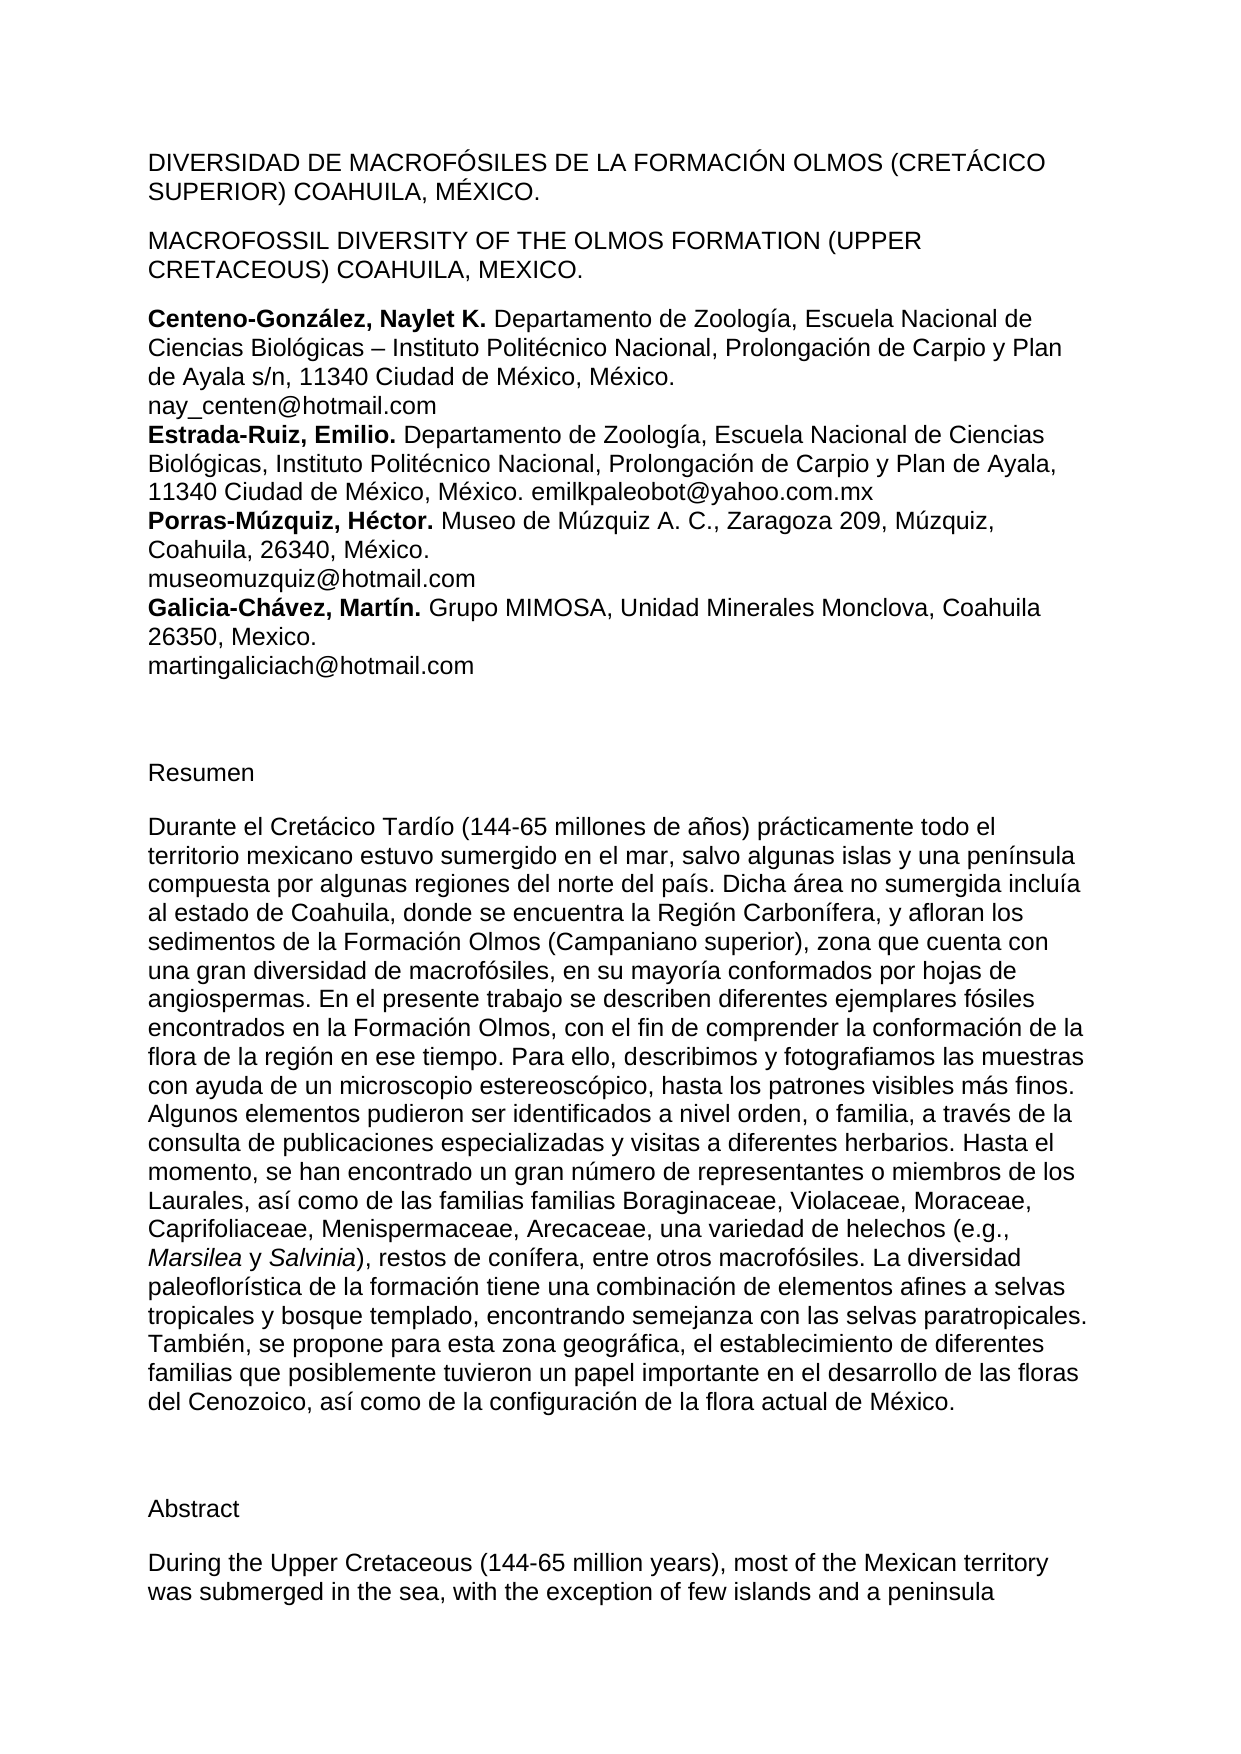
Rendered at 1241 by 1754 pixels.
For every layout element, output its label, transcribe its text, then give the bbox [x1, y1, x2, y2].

text Abstract [148, 1494, 1092, 1523]
text Resumen [148, 758, 1092, 787]
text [148, 1548, 1092, 1606]
text Porras-Múzquiz, Héctor. Museo de Múzquiz A. C., Zaragoza 209, Múzquiz, Coahuila, 26340, México. [148, 506, 1092, 564]
text nay_centen@hotmail.com [148, 391, 1092, 419]
text Durante el Cretácico Tardío (144-65 millones de años) prácticamente todo el territorio mexicano estuvo sumergido en el mar, salvo algunas islas y una península compuesta por algunas regiones del norte del país. Dicha área no sumergida incluía al estado de Coahuila, donde se encuentra la Región Carbonífera, y afloran los sedimentos de la Formación Olmos (Campaniano superior), zona que cuenta con una gran diversidad de macrofósiles, en su mayoría conformados por hojas de angiospermas. En el presente trabajo se describen diferentes ejemplares fósiles encontrados en la Formación Olmos, con el fin de comprender la conformación de la flora de la región en ese tiempo. Para ello, describimos y fotografiamos las muestras con ayuda de un microscopio estereoscópico, hasta los patrones visibles más finos. Algunos elementos pudieron ser identificados a nivel orden, o familia, a través de la consulta de publicaciones especializadas y visitas a diferentes herbarios. Hasta el momento, se han encontrado un gran número de representantes o miembros de los Laurales, así como de las familias familias Boraginaceae, Violaceae, Moraceae, Caprifoliaceae, Menispermaceae, Arecaceae, una variedad de helechos (e.g., Marsilea y Salvinia), restos de conífera, entre otros macrofósiles. La diversidad paleoflorística de la formación tiene una combinación de elementos afines a selvas tropicales y bosque templado, encontrando semejanza con las selvas paratropicales. También, se propone para esta zona geográfica, el establecimiento de diferentes familias que posiblemente tuvieron un papel importante en el desarrollo de las floras del Cenozoico, así como de la configuración de la flora actual de México. [148, 812, 1092, 1416]
text DIVERSIDAD DE MACROFÓSILES DE LA FORMACIÓN OLMOS (CRETÁCICO SUPERIOR) COAHUILA, MÉXICO. [148, 148, 1092, 205]
text Centeno-González, Naylet K. Departamento de Zoología, Escuela Nacional de Ciencias Biológicas – Instituto Politécnico Nacional, Prolongación de Carpio y Plan de Ayala s/n, 11340 Ciudad de México, México. [148, 304, 1092, 391]
text martingaliciach@hotmail.com [148, 651, 1092, 679]
text museomuzquiz@hotmail.com [148, 564, 1092, 593]
text Estrada-Ruiz, Emilio. Departamento de Zoología, Escuela Nacional de Ciencias Biológicas, Instituto Politécnico Nacional, Prolongación de Carpio y Plan de Ayala, 11340 Ciudad de México, México. emilkpaleobot@yahoo.com.mx [148, 420, 1092, 506]
text Galicia-Chávez, Martín. Grupo MIMOSA, Unidad Minerales Monclova, Coahuila 26350, Mexico. [148, 593, 1092, 650]
text MACROFOSSIL DIVERSITY OF THE OLMOS FORMATION (UPPER CRETACEOUS) COAHUILA, MEXICO. [148, 226, 1092, 283]
